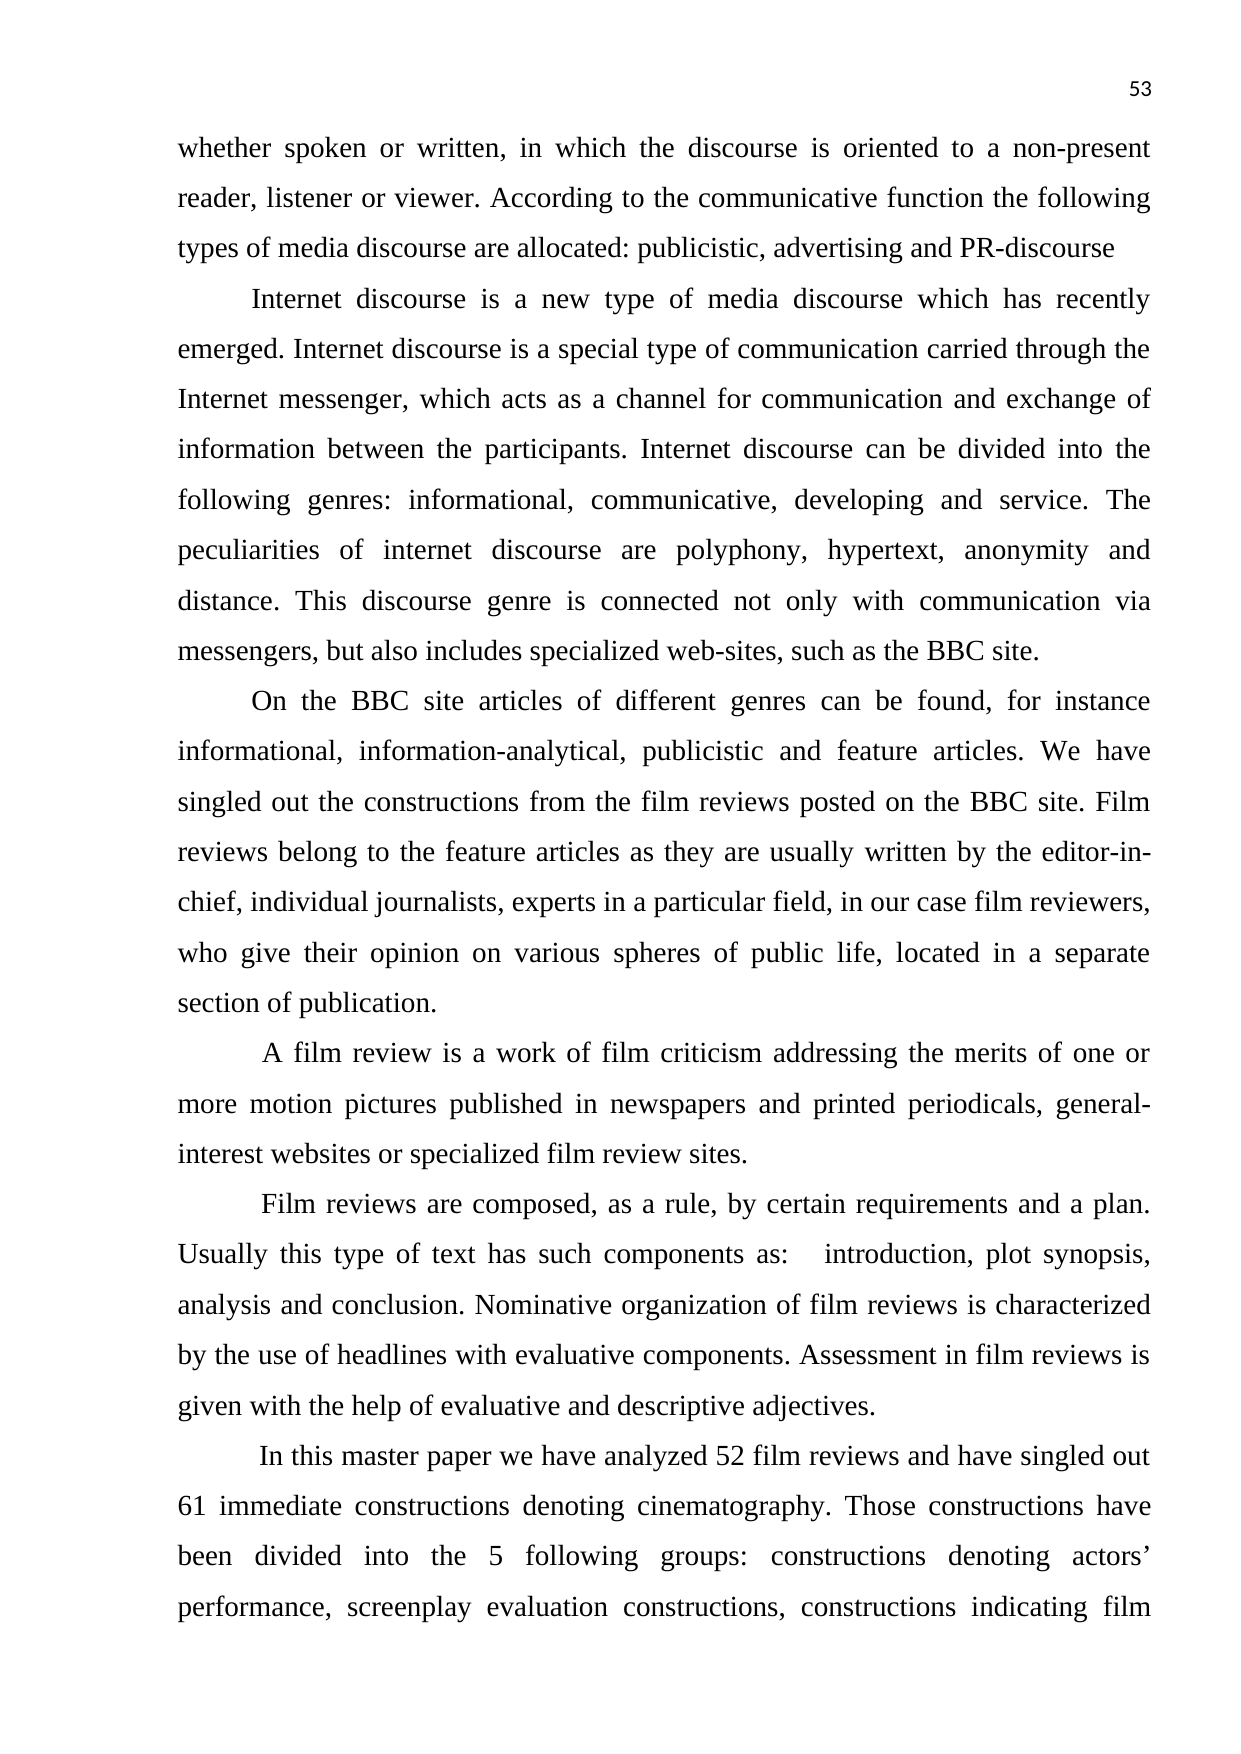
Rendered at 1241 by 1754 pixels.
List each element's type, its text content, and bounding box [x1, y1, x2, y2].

text On the BBC site articles of different genres can be found, for instance informational, information-analytical, publicistic and feature articles. We have singled out the constructions from the film reviews posted on the BBC site. Film reviews belong to the feature articles as they are usually written by the editor-in-chief, individual journalists, experts in a particular field, in our case film reviewers, who give their opinion on various spheres of public life, located in a separate section of publication. [177, 683, 1152, 1019]
text A film review is a work of film criticism addressing the merits of one or more motion pictures published in newspapers and printed periodicals, general-interest websites or specialized film review sites. [177, 1035, 1152, 1169]
text Internet discourse is a new type of media discourse which has recently emerged. Internet discourse is a special type of communication carried through the Internet messenger, which acts as a channel for communication and exchange of information between the participants. Internet discourse can be divided into the following genres: informational, communicative, developing and service. The peculiarities of internet discourse are polyphony, hypertext, anonymity and distance. This discourse genre is connected not only with communication via messengers, but also includes specialized web-sites, such as the BBC site. [177, 281, 1152, 666]
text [177, 130, 1152, 264]
text Film reviews are composed, as a rule, by certain requirements and a plan. Usually this type of text has such components as: introduction, plot synopsis, analysis and conclusion. Nominative organization of film reviews is characterized by the use of headlines with evaluative components. Assessment in film reviews is given with the help of evaluative and descriptive adjectives. [177, 1186, 1152, 1421]
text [177, 1438, 1152, 1622]
